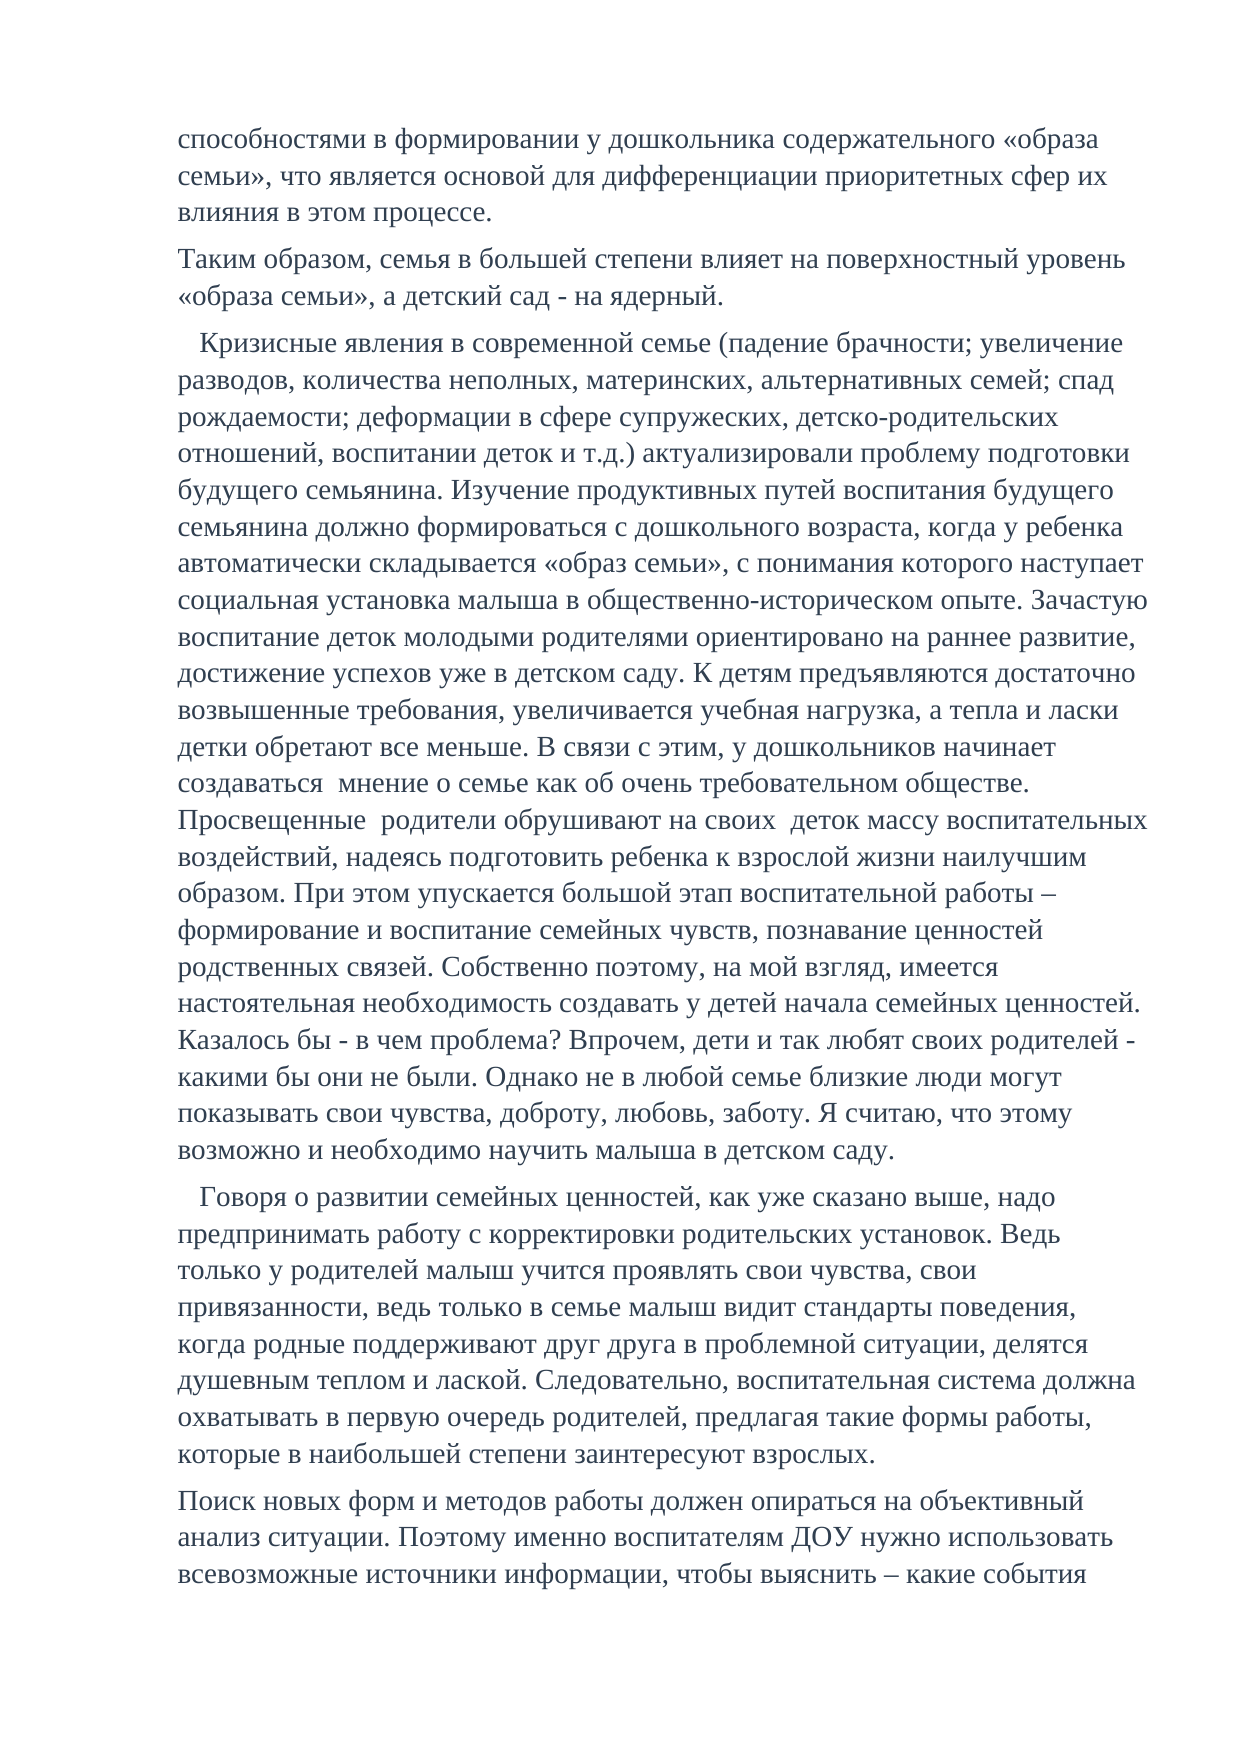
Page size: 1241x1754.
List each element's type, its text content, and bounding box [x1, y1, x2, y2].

text Таким образом, семья в большей степени влияет на поверхностный уровень «образа семьи», а детский сад - на ядерный. [177, 238, 1152, 312]
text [177, 118, 1152, 228]
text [177, 1480, 1152, 1590]
text Говоря о развитии семейных ценностей, как уже сказано выше, надо предпринимать работу с корректировки родительских установок. Ведь только у родителей малыш учится проявлять свои чувства, свои привязанности, ведь только в семье малыш видит стандарты поведения, когда родные поддерживают друг друга в проблемной ситуации, делятся душевным теплом и лаской. Следовательно, воспитательная система должна охватывать в первую очередь родителей, предлагая такие формы работы, которые в наибольшей степени заинтересуют взрослых. [177, 1176, 1152, 1469]
text Кризисные явления в современной семье (падение брачности; увеличение разводов, количества неполных, материнских, альтернативных семей; спад рождаемости; деформации в сфере супружеских, детско-родительских отношений, воспитании деток и т.д.) актуализировали проблему подготовки будущего семьянина. Изучение продуктивных путей воспитания будущего семьянина должно формироваться с дошкольного возраста, когда у ребенка автоматически складывается «образ семьи», с понимания которого наступает социальная установка малыша в общественно-историческом опыте. Зачастую воспитание деток молодыми родителями ориентировано на раннее развитие, достижение успехов уже в детском саду. К детям предъявляются достаточно возвышенные требования, увеличивается учебная нагрузка, а тепла и ласки детки обретают все меньше. В связи с этим, у дошкольников начинает создаваться мнение о семье как об очень требовательном обществе. Просвещенные родители обрушивают на своих деток массу воспитательных воздействий, надеясь подготовить ребенка к взрослой жизни наилучшим образом. При этом упускается большой этап воспитательной работы – формирование и воспитание семейных чувств, познавание ценностей родственных связей. Собственно поэтому, на мой взгляд, имеется настоятельная необходимость создавать у детей начала семейных ценностей. Казалось бы - в чем проблема? Впрочем, дети и так любят своих родителей - какими бы они не были. Однако не в любой семье близкие люди могут показывать свои чувства, доброту, любовь, заботу. Я считаю, что этому возможно и необходимо научить малыша в детском саду. [177, 322, 1152, 1166]
